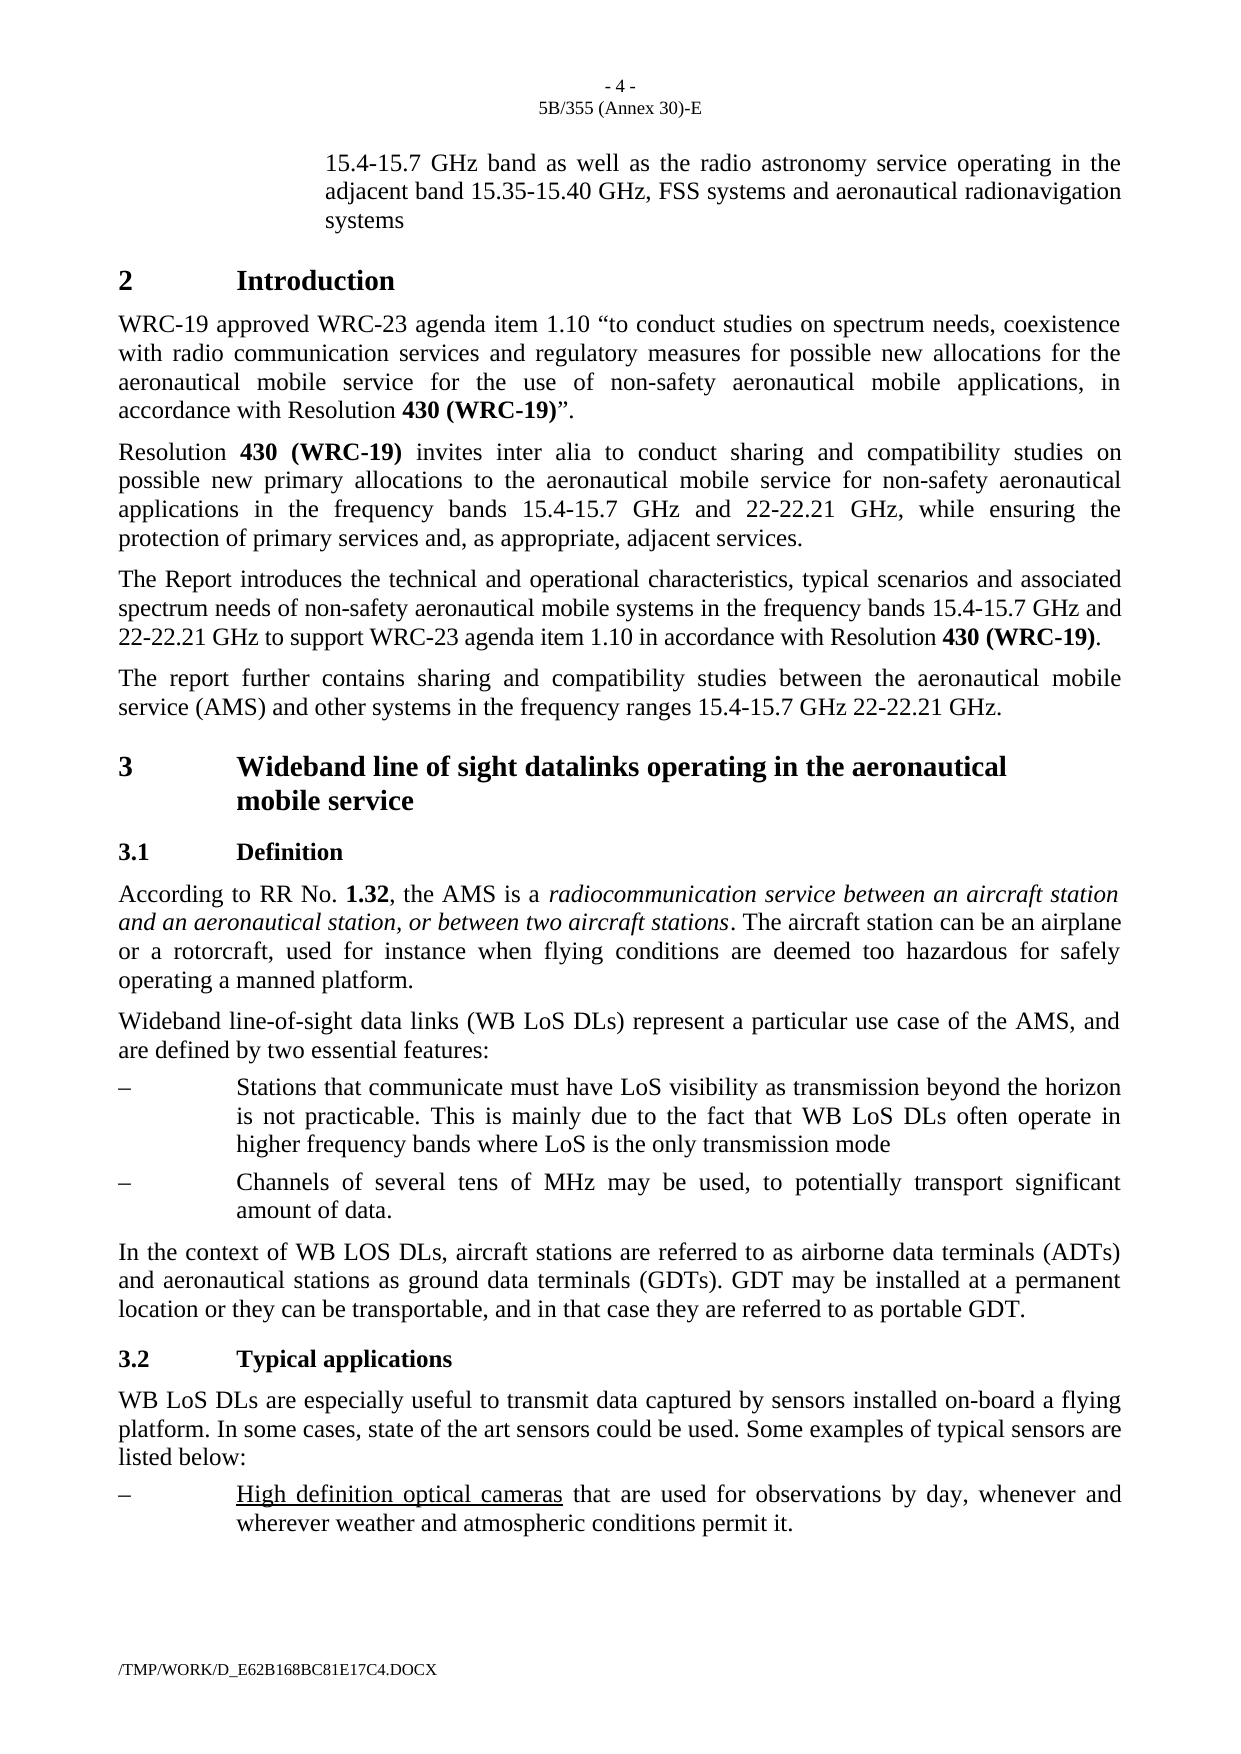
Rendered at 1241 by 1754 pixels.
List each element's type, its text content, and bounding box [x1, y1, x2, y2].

subtitle 3 Wideband line of sight datalinks operating in the aeronautical mobile service [118, 749, 1122, 817]
text Wideband line-of-sight data links (WB LoS DLs) represent a particular use case of the AMS, and are defined by two essential features: [118, 1006, 1122, 1064]
text Resolution 430 (WRC-19) invites inter alia to conduct sharing and compatibility studies on possible new primary allocations to the aeronautical mobile service for non-safety aeronautical applications in the frequency bands 15.4-15.7 GHz and 22-22.21 GHz, while ensuring the protection of primary services and, as appropriate, adjacent services. [118, 437, 1122, 552]
text According to RR No. 1.32, the AMS is a radiocommunication service between an aircraft station and an aeronautical station, or between two aircraft stations. The aircraft station can be an airplane or a rotorcraft, used for instance when flying conditions are deemed too hazardous for safely operating a manned platform. [118, 879, 1122, 994]
text – Channels of several tens of MHz may be used, to potentially transport significant amount of data. [118, 1167, 1122, 1224]
text WRC-19 approved WRC-23 agenda item 1.10 “to conduct studies on spectrum needs, coexistence with radio communication services and regulatory measures for possible new allocations for the aeronautical mobile service for the use of non-safety aeronautical mobile applications, in accordance with Resolution 430 (WRC-19)”. [118, 309, 1122, 424]
subtitle 2 Introduction [118, 263, 1122, 297]
subtitle 3.2 Typical applications [118, 1344, 1122, 1372]
subtitle 3.1 Definition [118, 837, 1122, 866]
text In the context of WB LOS DLs, aircraft stations are referred to as airborne data terminals (ADTs) and aeronautical stations as ground data terminals (GDTs). GDT may be installed at a permanent location or they can be transportable, and in that case they are referred to as portable GDT. [118, 1237, 1122, 1323]
text The report further contains sharing and compatibility studies between the aeronautical mobile service (AMS) and other systems in the frequency ranges 15.4-15.7 GHz 22-22.21 GHz. [118, 663, 1122, 720]
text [118, 148, 1122, 234]
text The Report introduces the technical and operational characteristics, typical scenarios and associated spectrum needs of non-safety aeronautical mobile systems in the frequency bands 15.4-15.7 GHz and 22-22.21 GHz to support WRC-23 agenda item 1.10 in accordance with Resolution 430 (WRC-19). [118, 564, 1122, 650]
text – Stations that communicate must have LoS visibility as transmission beyond the horizon is not practicable. This is mainly due to the fact that WB LoS DLs often operate in higher frequency bands where LoS is the only transmission mode [118, 1072, 1122, 1158]
text – High definition optical cameras that are used for observations by day, whenever and wherever weather and atmospheric conditions permit it. [118, 1479, 1122, 1537]
text WB LoS DLs are especially useful to transmit data captured by sensors installed on-board a flying platform. In some cases, state of the art sensors could be used. Some examples of typical sensors are listed below: [118, 1385, 1122, 1471]
